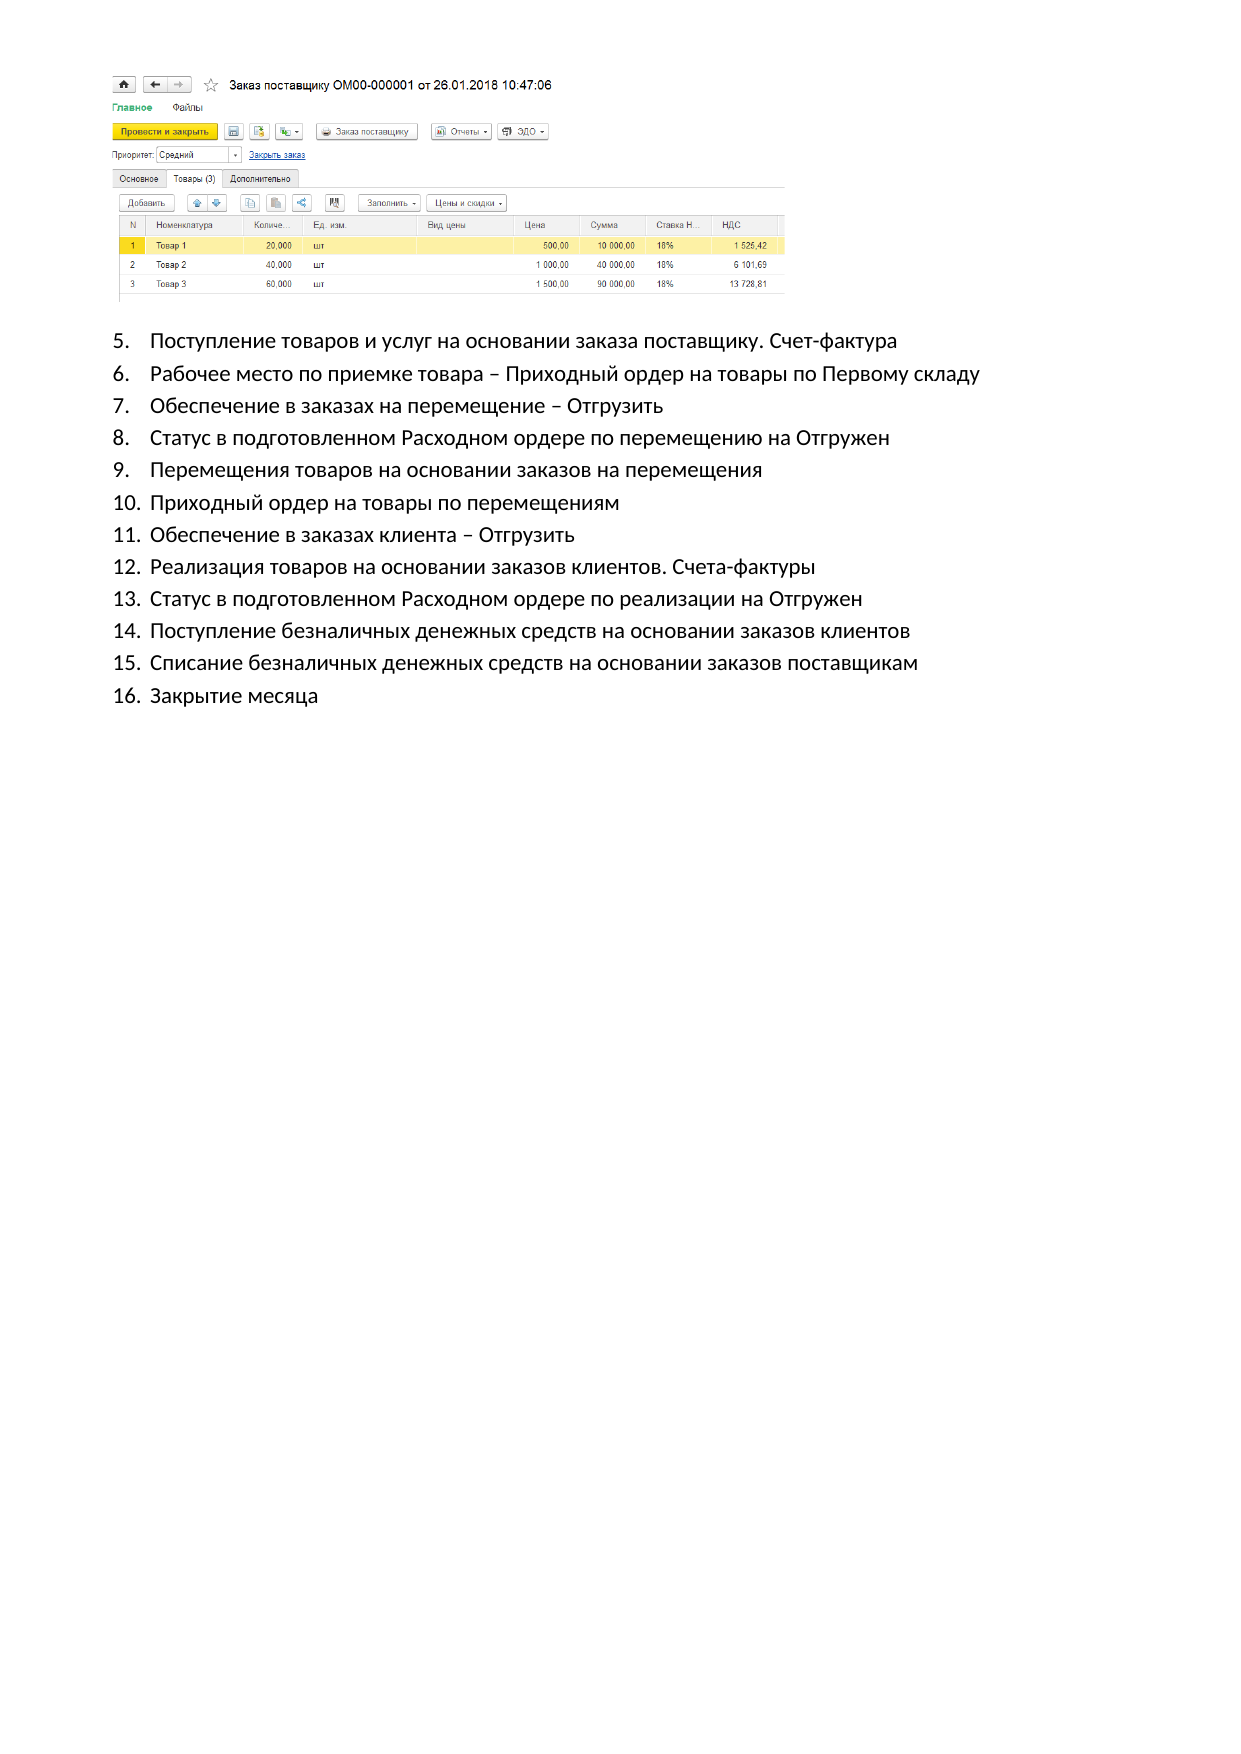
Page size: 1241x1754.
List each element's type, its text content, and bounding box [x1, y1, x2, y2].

list Приходный ордер на товары по перемещениям [112, 488, 1165, 516]
picture [112, 75, 785, 302]
list Обеспечение в заказах клиента – Отгрузить [112, 520, 1165, 548]
list Поступление безналичных денежных средств на основании заказов клиентов [112, 616, 1165, 644]
list Реализация товаров на основании заказов клиентов. Счета-фактуры [112, 552, 1165, 580]
list Статус в подготовленном Расходном ордере по реализации на Отгружен [112, 584, 1165, 612]
list Поступление товаров и услуг на основании заказа поставщику. Счет-фактура [112, 327, 1165, 355]
list Обеспечение в заказах на перемещение – Отгрузить [112, 391, 1165, 419]
list Перемещения товаров на основании заказов на перемещения [112, 455, 1165, 483]
list Статус в подготовленном Расходном ордере по перемещению на Отгружен [112, 423, 1165, 451]
list Списание безналичных денежных средств на основании заказов поставщикам [112, 648, 1165, 677]
list Закрытие месяца [112, 681, 1165, 709]
list Рабочее место по приемке товара – Приходный ордер на товары по Первому складу [112, 359, 1165, 387]
